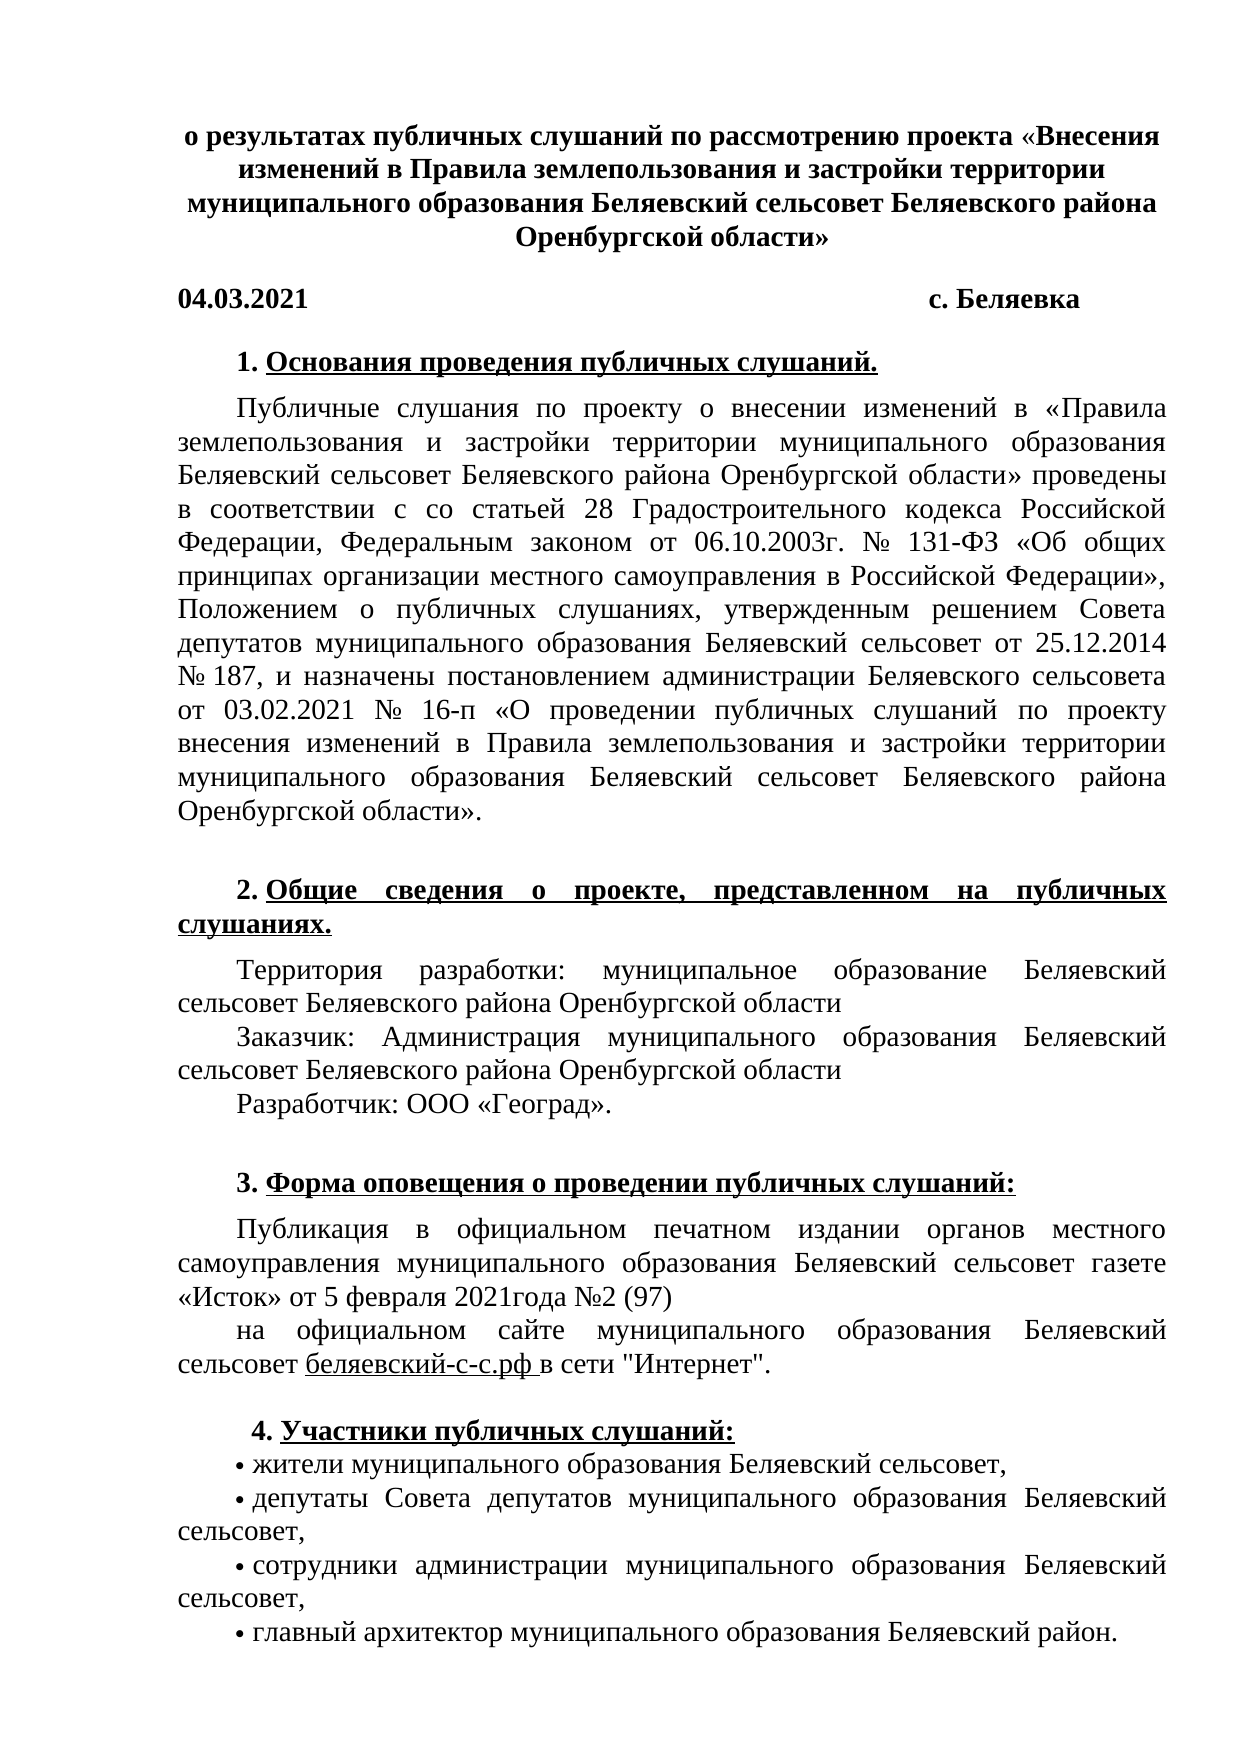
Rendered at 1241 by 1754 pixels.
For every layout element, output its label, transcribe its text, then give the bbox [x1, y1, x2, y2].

text 04.03.2021 с. Беляевка [177, 281, 1167, 315]
text Публичные слушания по проекту о внесении изменений в «Правила землепользования и застройки территории муниципального образования Беляевский сельсовет Беляевского района Оренбургской области» проведены в соответствии с со статьей 28 Градостроительного кодекса Российской Федерации, Федеральным законом от 06.10.2003г. № 131-ФЗ «Об общих принципах организации местного самоуправления в Российской Федерации», Положением о публичных слушаниях, утвержденным решением Совета депутатов муниципального образования Беляевский сельсовет от 25.12.2014 № 187, и назначены постановлением администрации Беляевского сельсовета от 03.02.2021 № 16-п «О проведении публичных слушаний по проекту внесения изменений в Правила землепользования и застройки территории муниципального образования Беляевский сельсовет Беляевского района Оренбургской области». [177, 390, 1167, 826]
text на официальном сайте муниципального образования Беляевский сельсовет беляевский-с-с.рф в сети "Интернет". [177, 1312, 1167, 1379]
text Публикация в официальном печатном издании органов местного самоуправления муниципального образования Беляевский сельсовет газете «Исток» от 5 февраля 2021года №2 (97) [177, 1212, 1167, 1312]
list депутаты Совета депутатов муниципального образования Беляевский сельсовет, [177, 1480, 1167, 1547]
text Заказчик: Администрация муниципального образования Беляевский сельсовет Беляевского района Оренбургской области [177, 1019, 1167, 1086]
text о результатах публичных слушаний по рассмотрению проекта «Внесения изменений в Правила землепользования и застройки территории муниципального образования Беляевский сельсовет Беляевского района Оренбургской области» [177, 118, 1167, 252]
list жители муниципального образования Беляевский сельсовет, [177, 1446, 1167, 1480]
text Территория разработки: муниципальное образование Беляевский сельсовет Беляевского района Оренбургской области [177, 952, 1167, 1019]
text 4. Участники публичных слушаний: [177, 1413, 1167, 1446]
text 1. Основания проведения публичных слушаний. [177, 344, 1167, 378]
list главный архитектор муниципального образования Беляевский район. [177, 1614, 1167, 1648]
text 2. Общие сведения о проекте, представленном на публичных слушаниях. [177, 872, 1167, 939]
list сотрудники администрации муниципального образования Беляевский сельсовет, [177, 1547, 1167, 1614]
text 3. Форма оповещения о проведении публичных слушаний: [177, 1166, 1167, 1199]
text Разработчик: ООО «Геоград». [177, 1086, 1167, 1119]
